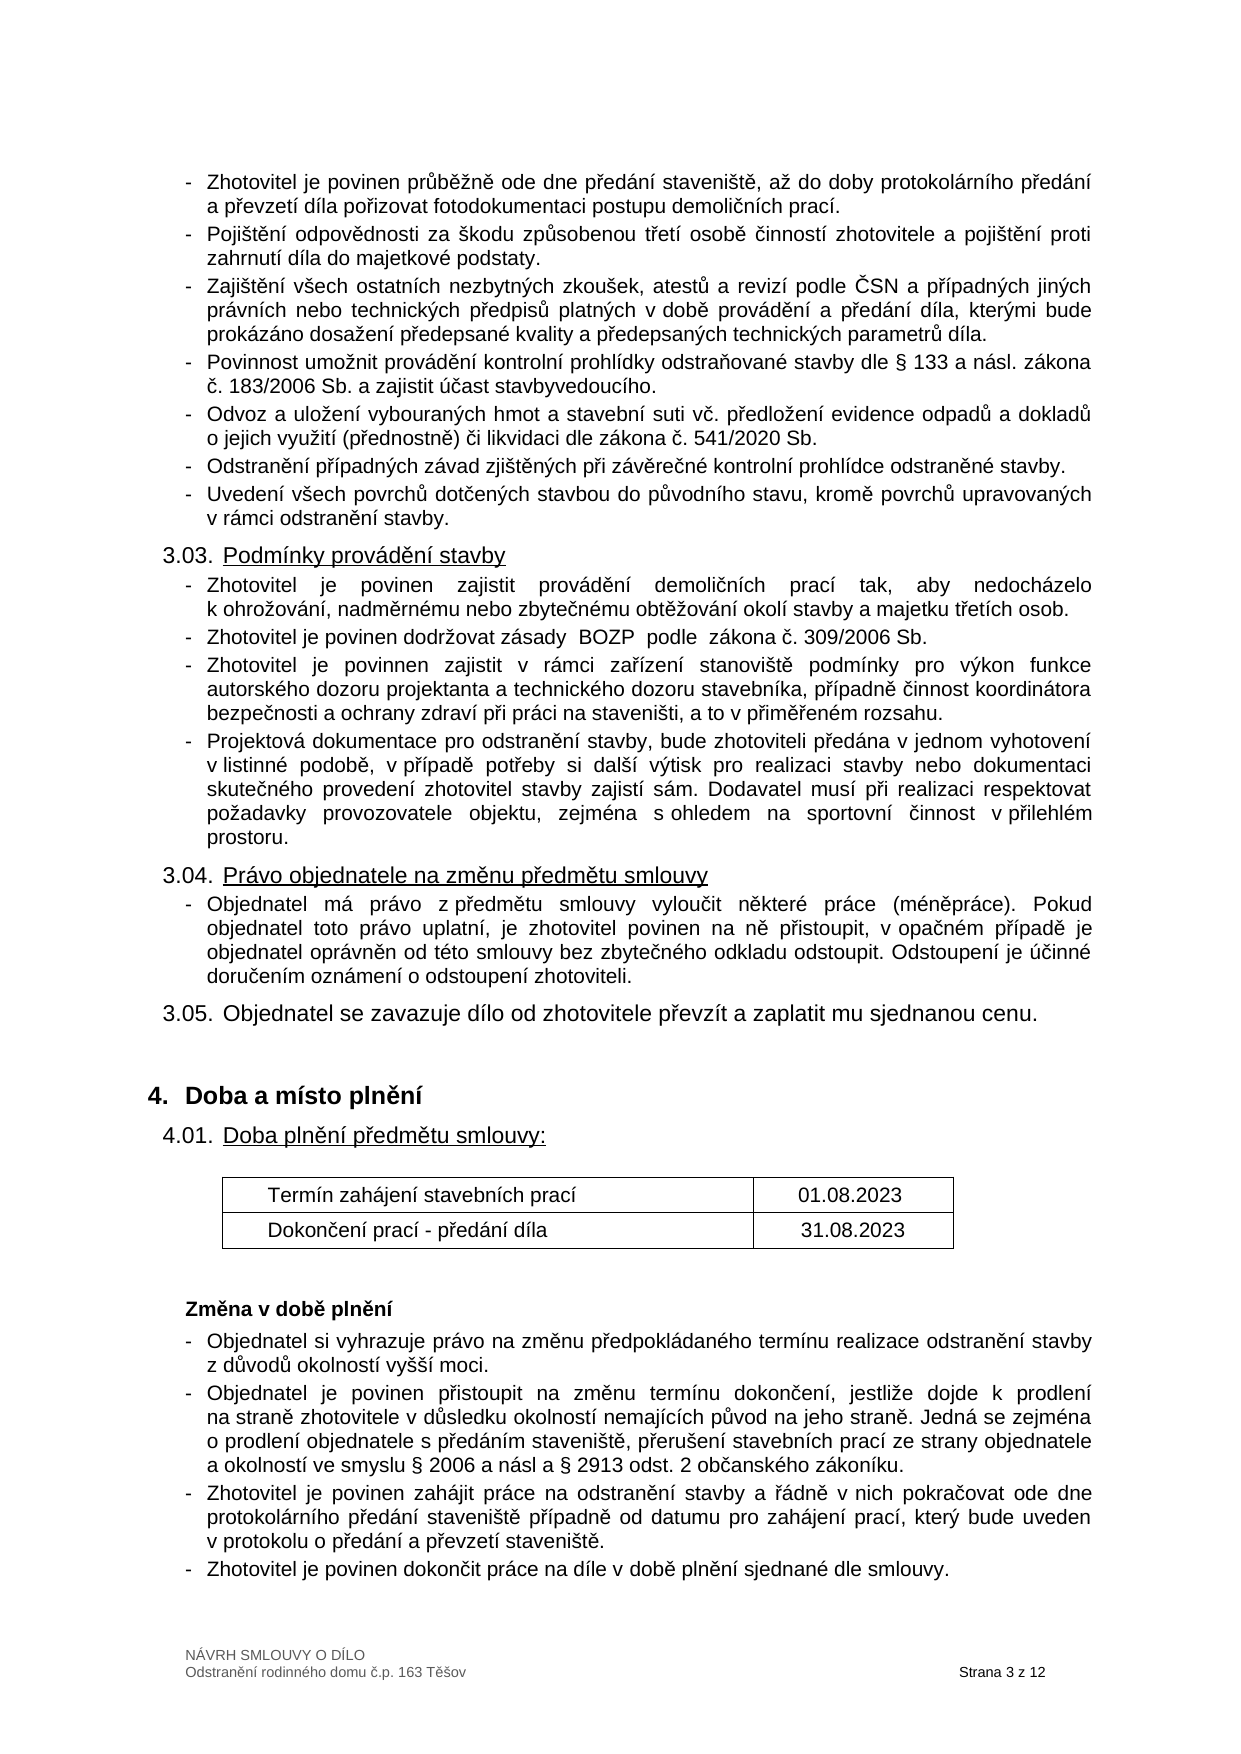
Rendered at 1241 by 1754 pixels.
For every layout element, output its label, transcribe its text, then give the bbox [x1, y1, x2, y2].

table_cell 31.08.2023 [754, 1213, 953, 1247]
table_cell Dokončení prací - předání díla [223, 1213, 753, 1247]
text Objednatel má právo z předmětu smlouvy vyloučit některé práce (méněpráce). Pokud objednatel toto právo uplatní, je zhotovitel povinen na ně přistoupit, v opačném případě je objednatel oprávněn od této smlouvy bez zbytečného odkladu odstoupit. Odstoupení je účinné doručením oznámení o odstoupení zhotoviteli. [185, 892, 1093, 988]
text Objednatel si vyhrazuje právo na změnu předpokládaného termínu realizace odstranění stavby z důvodů okolností vyšší moci. [185, 1329, 1093, 1377]
text Objednatel je povinen přistoupit na změnu termínu dokončení, jestliže dojde k prodlení na straně zhotovitele v důsledku okolností nemajících původ na jeho straně. Jedná se zejména o prodlení objednatele s předáním staveniště, přerušení stavebních prací ze strany objednatele a okolností ve smyslu § 2006 a násl a § 2913 odst. 2 občanského zákoníku. [185, 1381, 1093, 1477]
text Zajištění všech ostatních nezbytných zkoušek, atestů a revizí podle ČSN a případných jiných právních nebo technických předpisů platných v době provádění a předání díla, kterými bude prokázáno dosažení předepsané kvality a předepsaných technických parametrů díla. [185, 274, 1093, 346]
subtitle Právo objednatele na změnu předmětu smlouvy [162, 862, 1093, 888]
subtitle Podmínky provádění stavby [162, 542, 1093, 569]
text Odvoz a uložení vybouraných hmot a stavební suti vč. předložení evidence odpadů a dokladů o jejich využití (přednostně) či likvidaci dle zákona č. 541/2020 Sb. [185, 402, 1093, 450]
text Pojištění odpovědnosti za škodu způsobenou třetí osobě činností zhotovitele a pojištění proti zahrnutí díla do majetkové podstaty. [185, 222, 1093, 269]
subtitle Doba plnění předmětu smlouvy: [162, 1122, 1093, 1148]
text Odstranění případných závad zjištěných při závěrečné kontrolní prohlídce odstraněné stavby. [185, 454, 1093, 478]
subtitle Objednatel se zavazuje dílo od zhotovitele převzít a zaplatit mu sjednanou cenu. [162, 1000, 1093, 1027]
text Zhotovitel je povinen zahájit práce na odstranění stavby a řádně v nich pokračovat ode dne protokolárního předání staveniště případně od datumu pro zahájení prací, který bude uveden v protokolu o předání a převzetí staveniště. [185, 1481, 1093, 1553]
text Zhotovitel je povinen dokončit práce na díle v době plnění sjednané dle smlouvy. [185, 1557, 1093, 1581]
text Projektová dokumentace pro odstranění stavby, bude zhotoviteli předána v jednom vyhotovení v listinné podobě, v případě potřeby si další výtisk pro realizaci stavby nebo dokumentaci skutečného provedení zhotovitel stavby zajistí sám. Dodavatel musí při realizaci respektovat požadavky provozovatele objektu, zejména s ohledem na sportovní činnost v přilehlém prostoru. [185, 729, 1093, 849]
table_header Termín zahájení stavebních prací [223, 1178, 753, 1212]
text Zhotovitel je povinnen zajistit v rámci zařízení stanoviště podmínky pro výkon funkce autorského dozoru projektanta a technického dozoru stavebníka, případně činnost koordinátora bezpečnosti a ochrany zdraví při práci na staveništi, a to v přiměřeném rozsahu. [185, 653, 1093, 725]
text Zhotovitel je povinen zajistit provádění demoličních prací tak, aby nedocházelo k ohrožování, nadměrnému nebo zbytečnému obtěžování okolí stavby a majetku třetích osob. [185, 573, 1093, 621]
table_header 01.08.2023 [754, 1178, 953, 1212]
text Povinnost umožnit provádění kontrolní prohlídky odstraňované stavby dle § 133 a násl. zákona č. 183/2006 Sb. a zajistit účast stavbyvedoucího. [185, 350, 1093, 398]
text Uvedení všech povrchů dotčených stavbou do původního stavu, kromě povrchů upravovaných v rámci odstranění stavby. [185, 482, 1093, 530]
text Zhotovitel je povinen průběžně ode dne předání staveniště, až do doby protokolárního předání a převzetí díla pořizovat fotodokumentaci postupu demoličních prací. [185, 169, 1093, 217]
text Zhotovitel je povinen dodržovat zásady BOZP podle zákona č. 309/2006 Sb. [185, 625, 1093, 649]
subtitle Doba a místo plnění [148, 1081, 1093, 1110]
subtitle Změna v době plnění [185, 1296, 1093, 1320]
